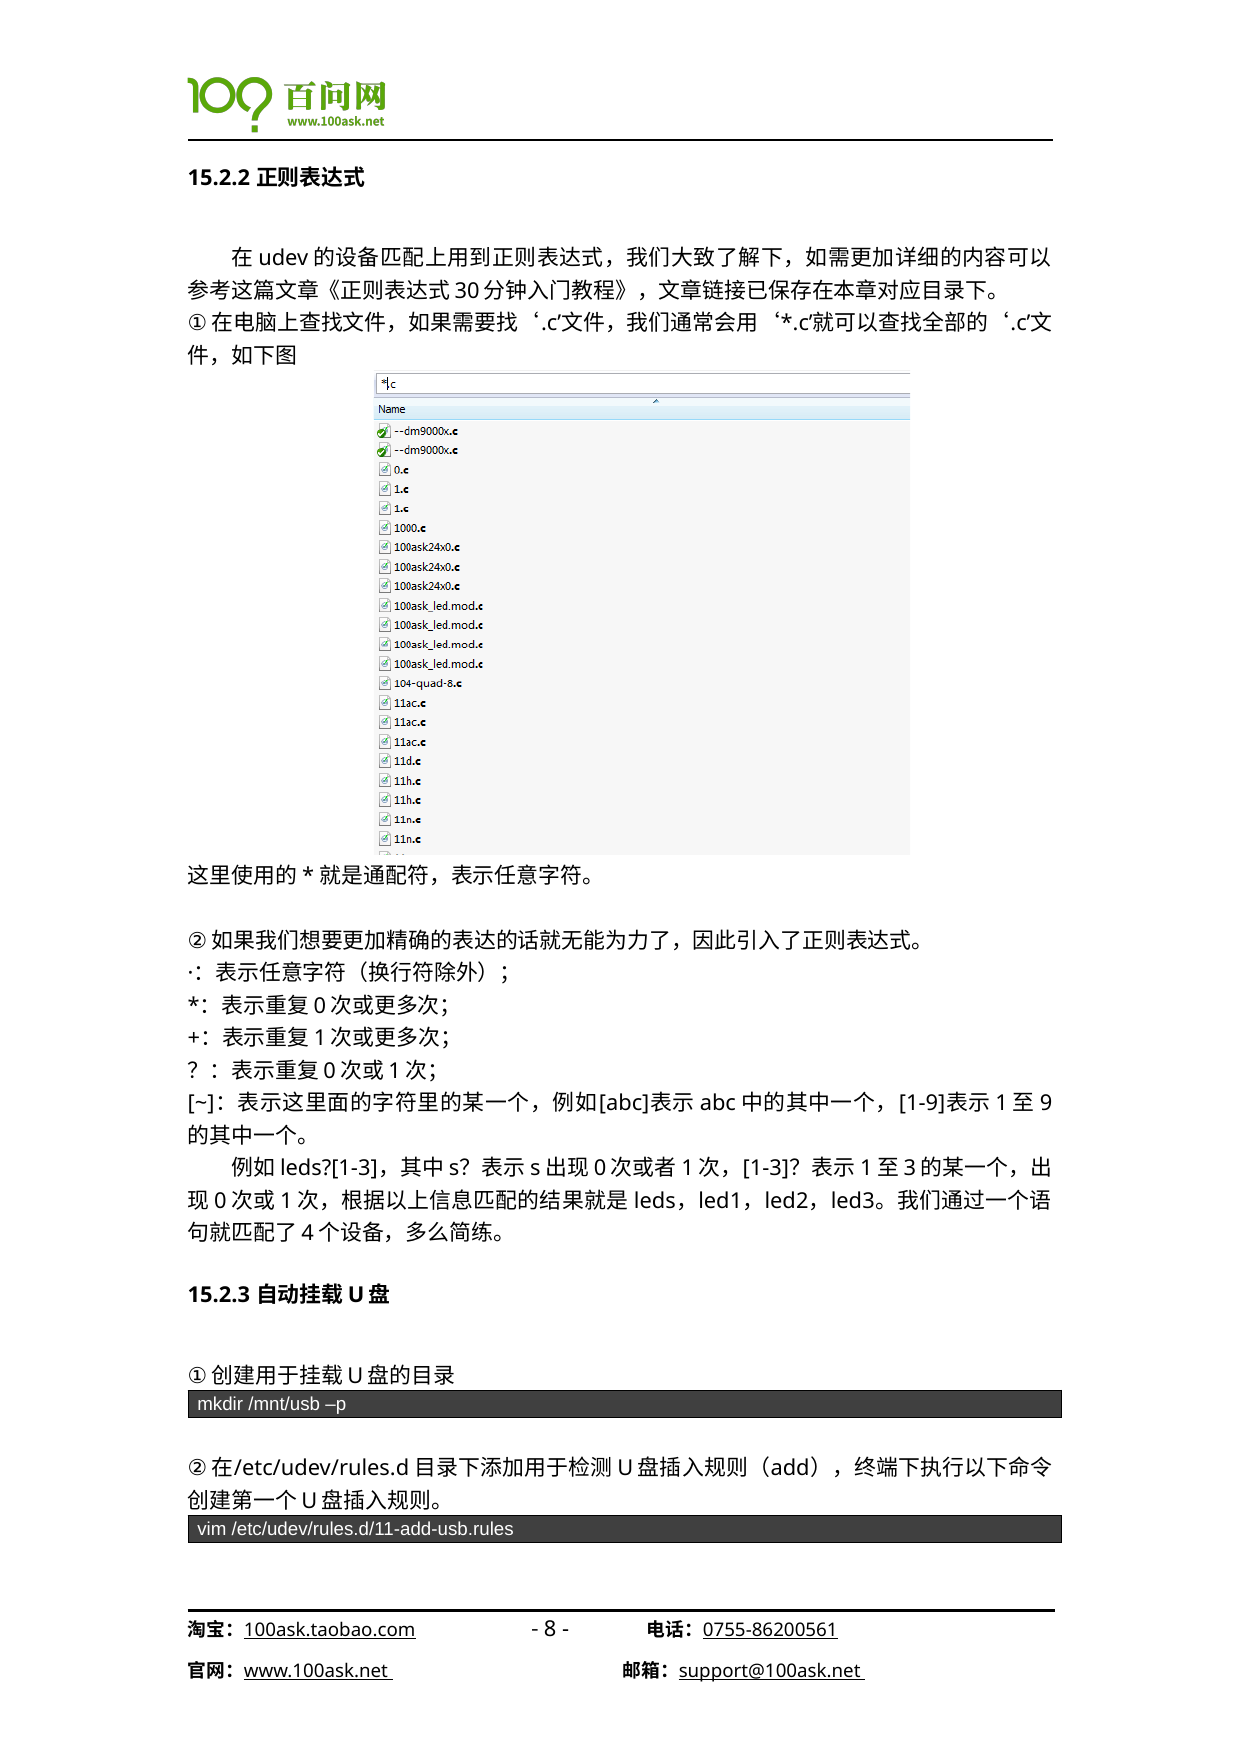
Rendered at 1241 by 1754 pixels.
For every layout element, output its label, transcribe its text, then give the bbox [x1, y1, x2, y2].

text mkdir /mnt/usb –p [189, 1391, 1061, 1417]
text ①在电脑上查找文件，如果需要找‘.c’文件，我们通常会用‘*.c’就可以查找全部的‘.c’文件，如下图 [187, 305, 1053, 370]
text +：表示重复1次或更多次； [187, 1020, 1053, 1052]
subtitle 15.2.3 自动挂载U盘 [187, 1277, 1053, 1309]
text 这里使用的 * 就是通配符，表示任意字符。 [187, 857, 1053, 890]
text ？：表示重复0次或1次； [187, 1052, 1053, 1085]
text ·：表示任意字符（换行符除外）； [187, 955, 1053, 987]
text 例如leds?[1-3]，其中s？表示s出现0次或者1次，[1-3]？表示1至3的某一个，出现0次或1次，根据以上信息匹配的结果就是leds，led1，led2，led3。我们通过一个语句就匹配了4个设备，多么简练。 [187, 1150, 1053, 1247]
text *：表示重复0次或更多次； [187, 987, 1053, 1020]
text ②如果我们想要更加精确的表达的话就无能为力了，因此引入了正则表达式。 [187, 922, 1053, 955]
text ②在/etc/udev/rules.d目录下添加用于检测U盘插入规则（add），终端下执行以下命令创建第一个U盘插入规则。 [187, 1450, 1053, 1515]
text [~]：表示这里面的字符里的某一个，例如[abc]表示abc中的其中一个，[1-9]表示1至9的其中一个。 [187, 1085, 1053, 1150]
picture [187, 77, 386, 138]
picture [373, 370, 911, 855]
text 在udev的设备匹配上用到正则表达式，我们大致了解下，如需更加详细的内容可以参考这篇文章《正则表达式30分钟入门教程》，文章链接已保存在本章对应目录下。 [187, 240, 1053, 305]
text vim /etc/udev/rules.d/11-add-usb.rules [189, 1516, 1061, 1542]
subtitle 15.2.2 正则表达式 [187, 159, 1053, 192]
text ①创建用于挂载U盘的目录 [187, 1357, 1053, 1390]
